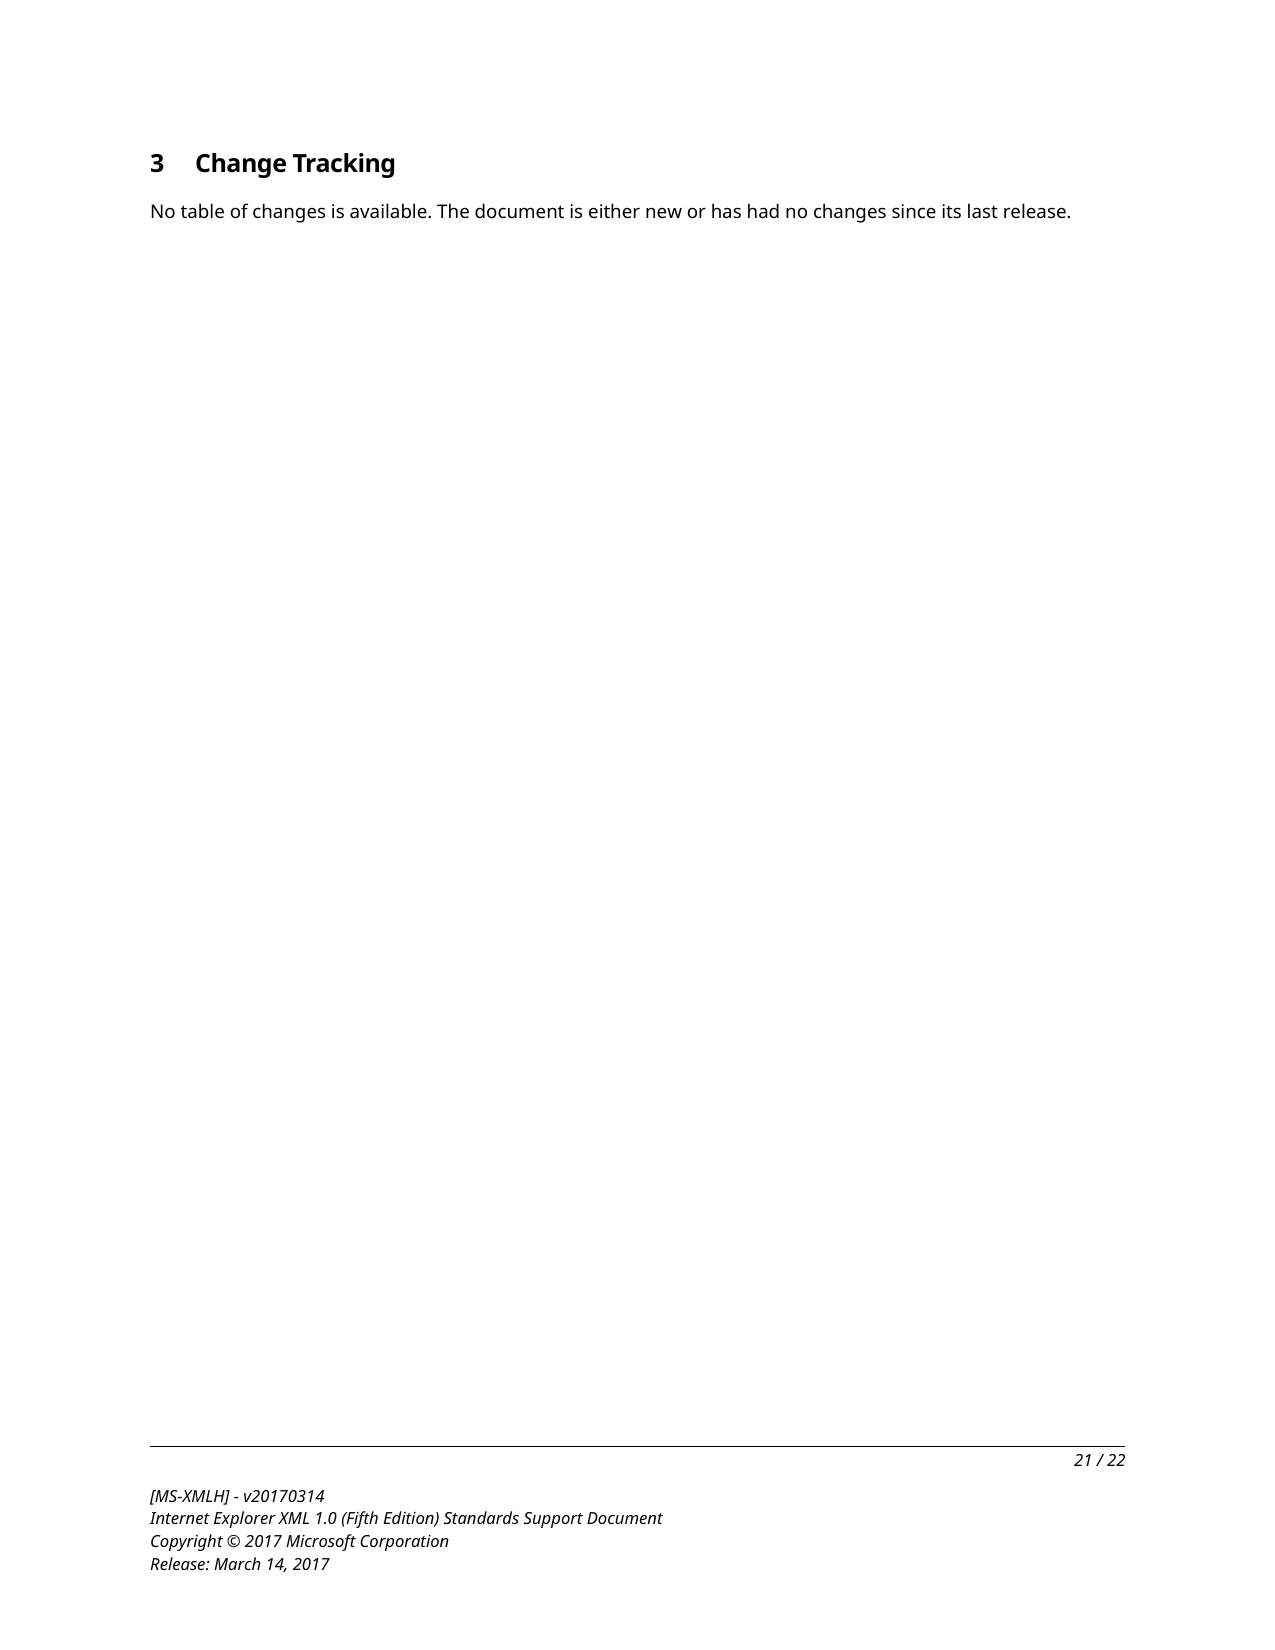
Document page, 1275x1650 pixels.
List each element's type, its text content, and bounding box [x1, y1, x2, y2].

subtitle Change Tracking [150, 146, 1125, 180]
text No table of changes is available. The document is either new or has had no changes since its last release. [150, 199, 1125, 224]
